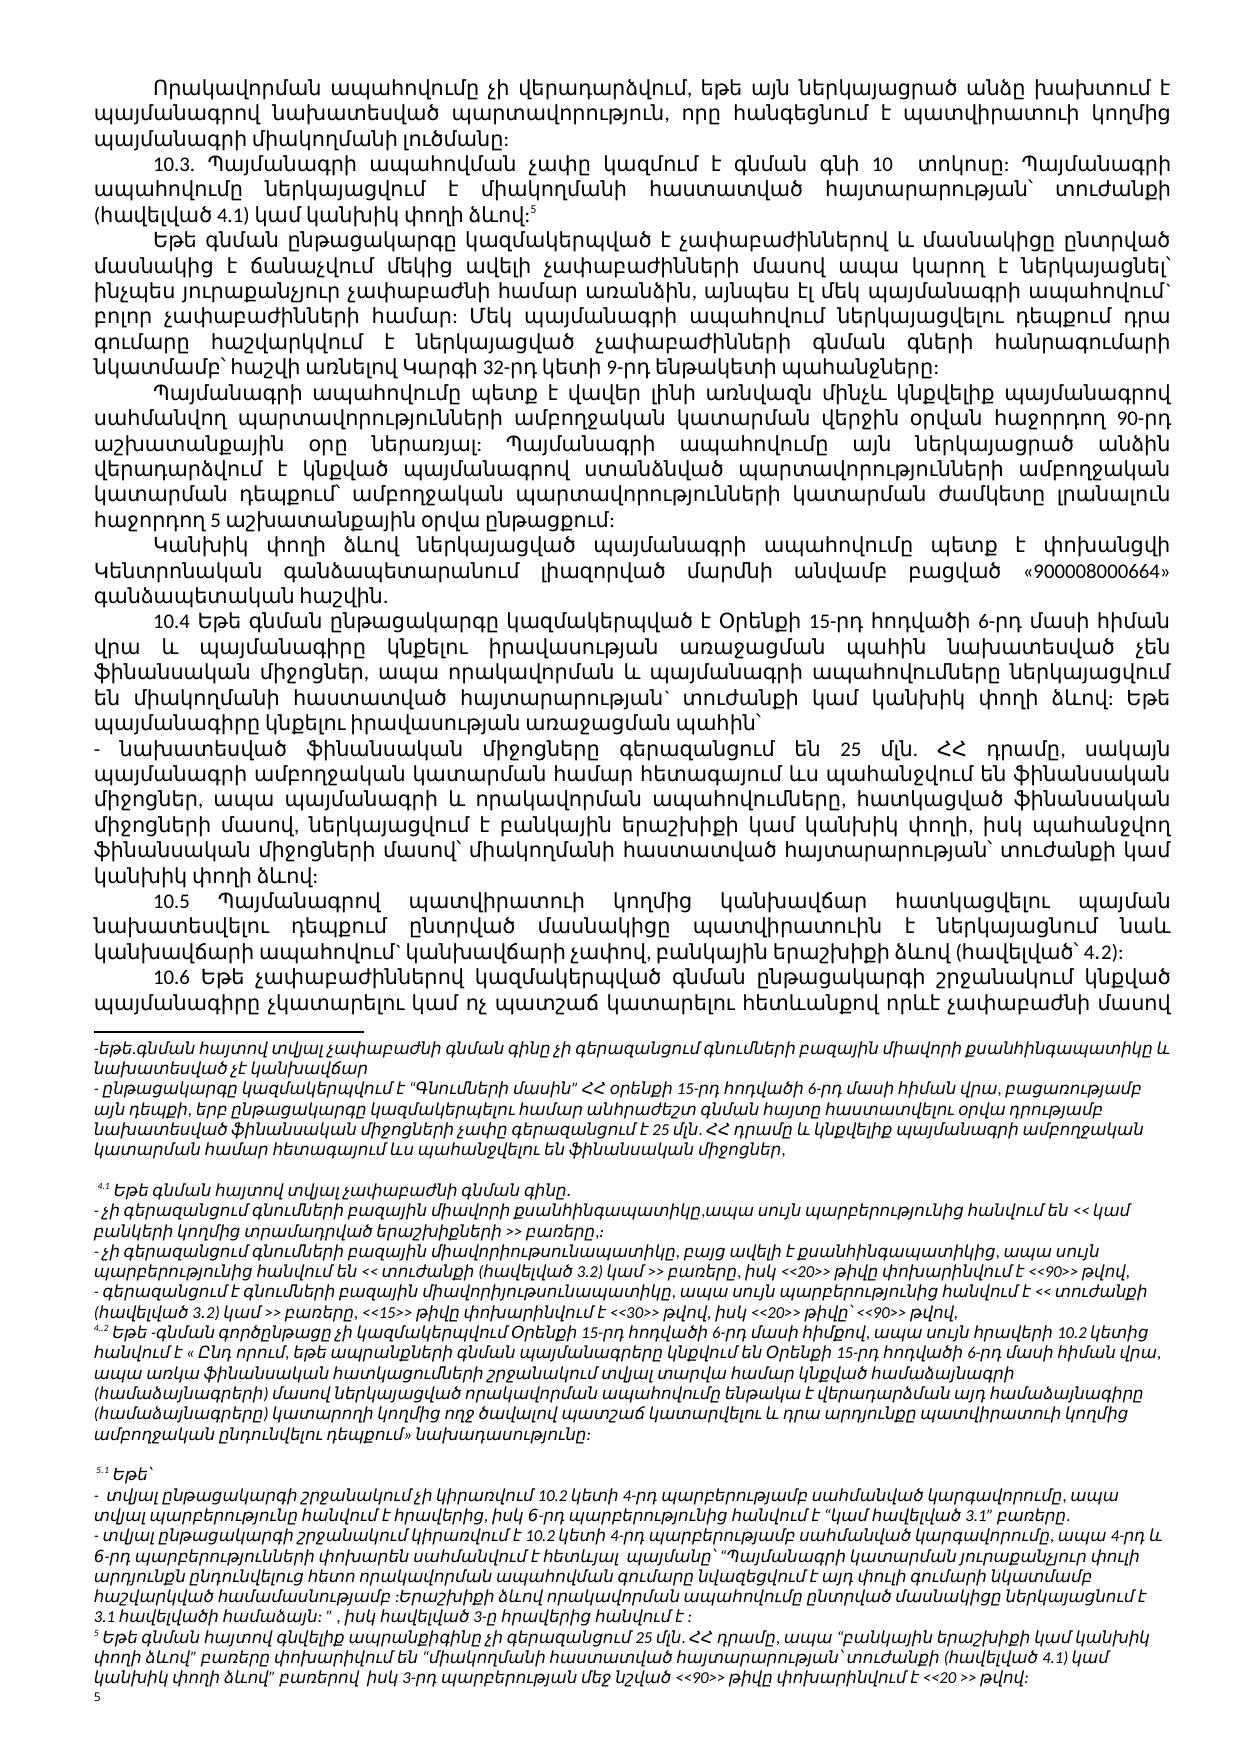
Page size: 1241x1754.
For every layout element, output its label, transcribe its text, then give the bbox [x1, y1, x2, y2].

text Որակավորման ապահովումը չի վերադարձվում, եթե այն ներկայացրած անձը խախտում է պայմանագրով նախատեսված պարտավորություն, որը հանգեցնում է պատվիրատուի կողմից պայմանագրի միակողմանի լուծմանը: [94, 75, 1171, 151]
text Կանխիկ փողի ձևով ներկայացված պայմանագրի ապահովումը պետք է փոխանցվի Կենտրոնական գանձապետարանում լիազորված մարմնի անվամբ բացված «900008000664» գանձապետական հաշվին. [94, 532, 1171, 609]
text Եթե գնման ընթացակարգը կազմակերպված է չափաբաժիններով և մասնակիցը ընտրված մասնակից է ճանաչվում մեկից ավելի չափաբաժինների մասով ապա կարող է ներկայացնել՝ ինչպես յուրաքանչյուր չափաբաժնի համար առանձին, այնպես էլ մեկ պայմանագրի ապահովում` բոլոր չափաբաժինների համար: Մեկ պայմանագրի ապահովում ներկայացվելու դեպքում դրա գումարը հաշվարկվում է ներկայացված չափաբաժինների գնման գների հանրագումարի նկատմամբ՝ հաշվի առնելով Կարգի 32-րդ կետի 9-րդ ենթակետի պահանջները: [94, 227, 1171, 380]
text - նախատեսված ֆինանսական միջոցները գերազանցում են 25 մլն. ՀՀ դրամը, սակայն պայմանագրի ամբողջական կատարման համար հետագայում ևս պահանջվում են ֆինանսական միջոցներ, ապա պայմանագրի և որակավորման ապահովումները, հատկացված ֆինանսական միջոցների մասով, ներկայացվում է բանկային երաշխիքի կամ կանխիկ փողի, իսկ պահանջվող ֆինանսական միջոցների մասով՝ միակողմանի հաստատված հայտարարության՝ տուժանքի կամ կանխիկ փողի ձևով: [94, 736, 1171, 888]
text 10.6 Եթե չափաբաժիններով կազմակերպված գնման ընթացակարգի շրջանակում կնքված պայմանագիրը չկատարելու կամ ոչ պատշաճ կատարելու հետևանքով որևէ չափաբաժնի մասով լուծվում է, ապա որակավորման և պայմանագրի ապահովումները վճարվում են միայն այդ չափաբաժնի նկատմամբ հաշվարկված գումարի չափով: [94, 964, 1171, 1015]
text 10.4 Եթե գնման ընթացակարգը կազմակերպված է Օրենքի 15-րդ հոդվածի 6-րդ մասի հիման վրա և պայմանագիրը կնքելու իրավասության առաջացման պահին նախատեսված չեն ֆինանսական միջոցներ, ապա որակավորման և պայմանագրի ապահովումները ներկայացվում են միակողմանի հաստատված հայտարարության` տուժանքի կամ կանխիկ փողի ձևով: Եթե պայմանագիրը կնքելու իրավասության առաջացման պահին՝ [94, 609, 1171, 736]
text 10.5 Պայմանագրով պատվիրատուի կողմից կանխավճար հատկացվելու պայման նախատեսվելու դեպքում ընտրված մասնակիցը պատվիրատուին է ներկայացնում նաև կանխավճարի ապահովում` կանխավճարի չափով, բանկային երաշխիքի ձևով (հավելված՝ 4․2): [94, 888, 1171, 964]
text 10.3. Պայմանագրի ապահովման չափը կազմում է գնման գնի 10 տոկոսը: Պայմանագրի ապահովումը ներկայացվում է միակողմանի հաստատված հայտարարության՝ տուժանքի (հավելված 4.1) կամ կանխիկ փողի ձևով: [94, 151, 1171, 227]
text Պայմանագրի ապահովումը պետք է վավեր լինի առնվազն մինչև կնքվելիք պայմանագրով սահմանվող պարտավորությունների ամբողջական կատարման վերջին օրվան հաջորդող 90-րդ աշխատանքային օրը ներառյալ: Պայմանագրի ապահովումը այն ներկայացրած անձին վերադարձվում է կնքված պայմանագրով ստանձնված պարտավորությունների ամբողջական կատարման դեպքում՝ ամբողջական պարտավորությունների կատարման ժամկետը լրանալուն հաջորդող 5 աշխատանքային օրվա ընթացքում: [94, 380, 1171, 532]
